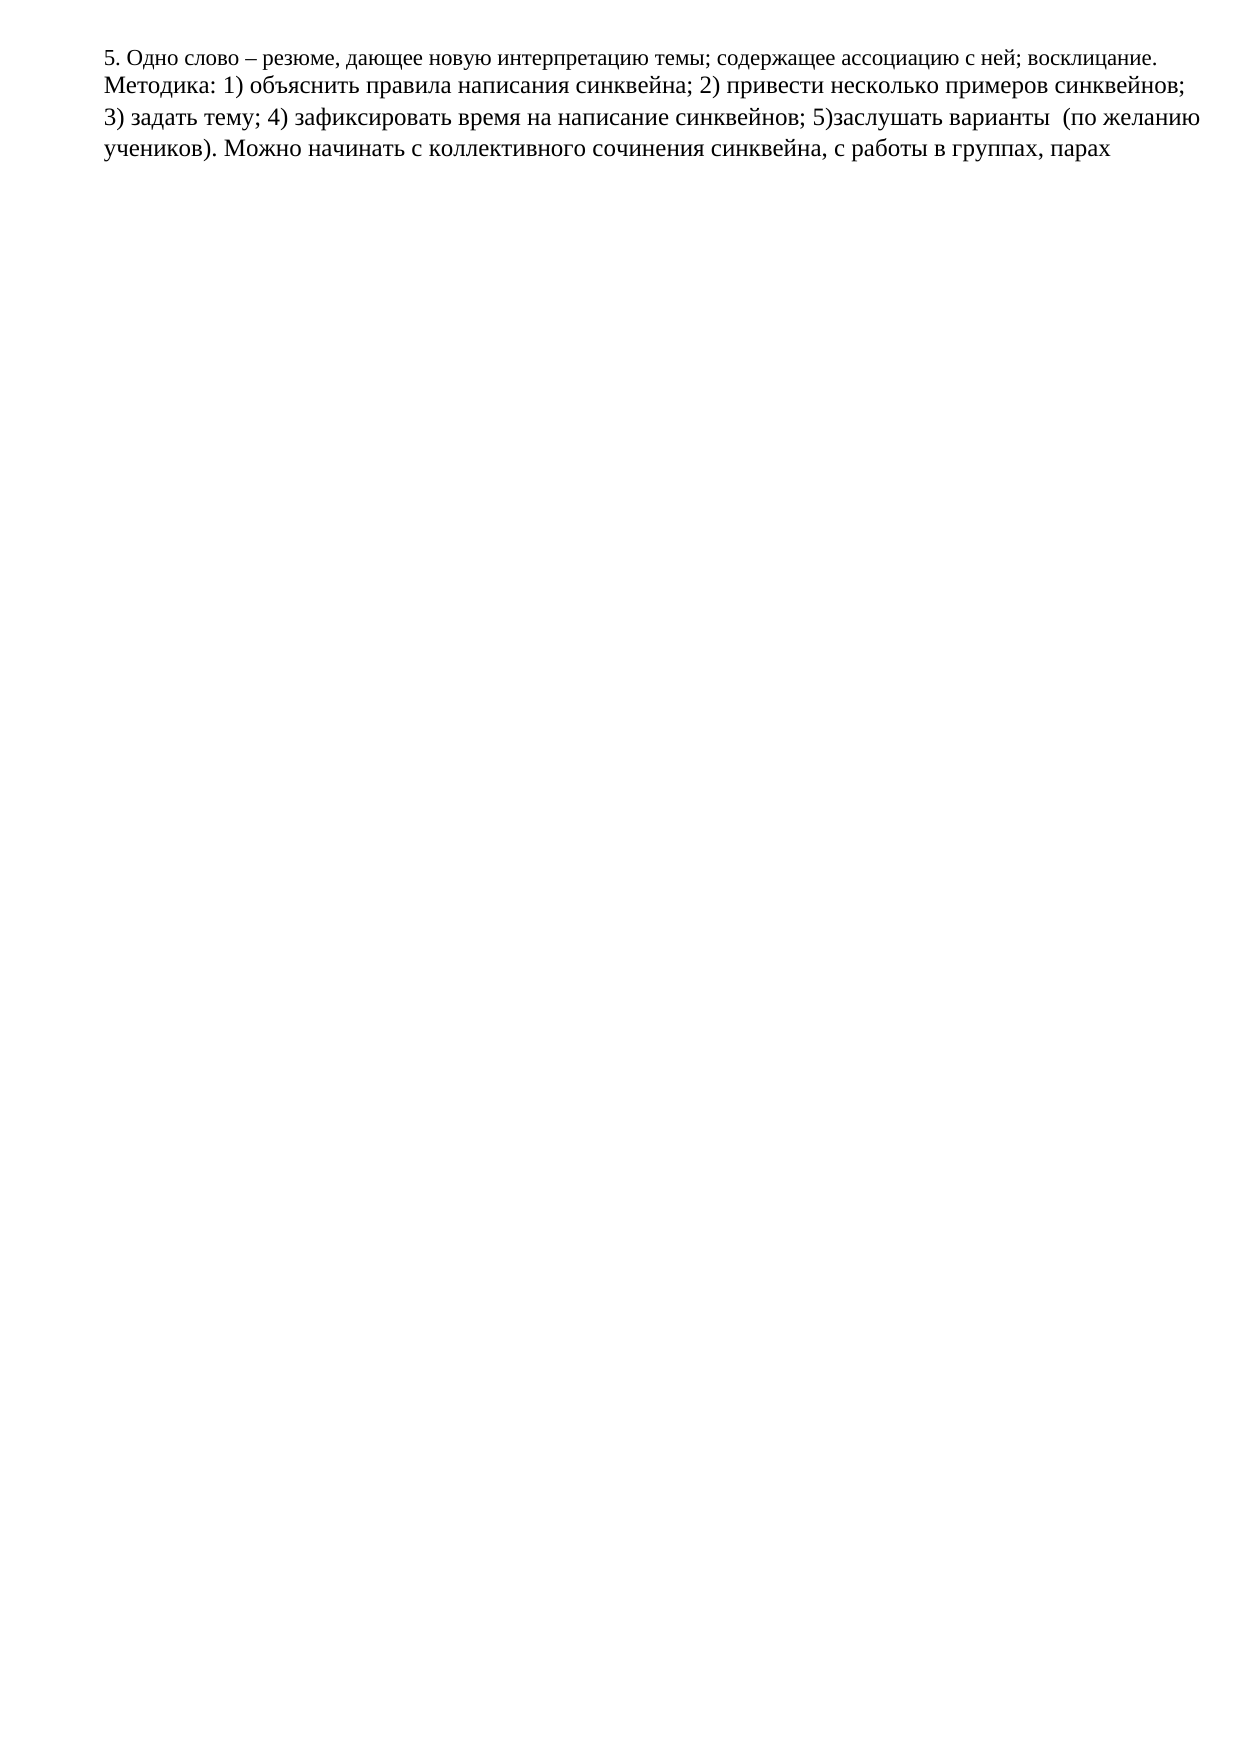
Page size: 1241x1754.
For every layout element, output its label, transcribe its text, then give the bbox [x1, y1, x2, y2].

text 5. Одно слово – резюме, дающее новую интерпретацию темы; содержащее ассоциацию с ней; восклицание. [103, 44, 1211, 71]
text Методика: 1) объяснить правила написания синквейна; 2) привести несколько примеров синквейнов; 3) задать тему; 4) зафиксировать время на написание синквейнов; 5)заслушать варианты (по желанию учеников). Можно начинать с коллективного сочинения синквейна, с работы в группах, парах [103, 71, 1211, 161]
